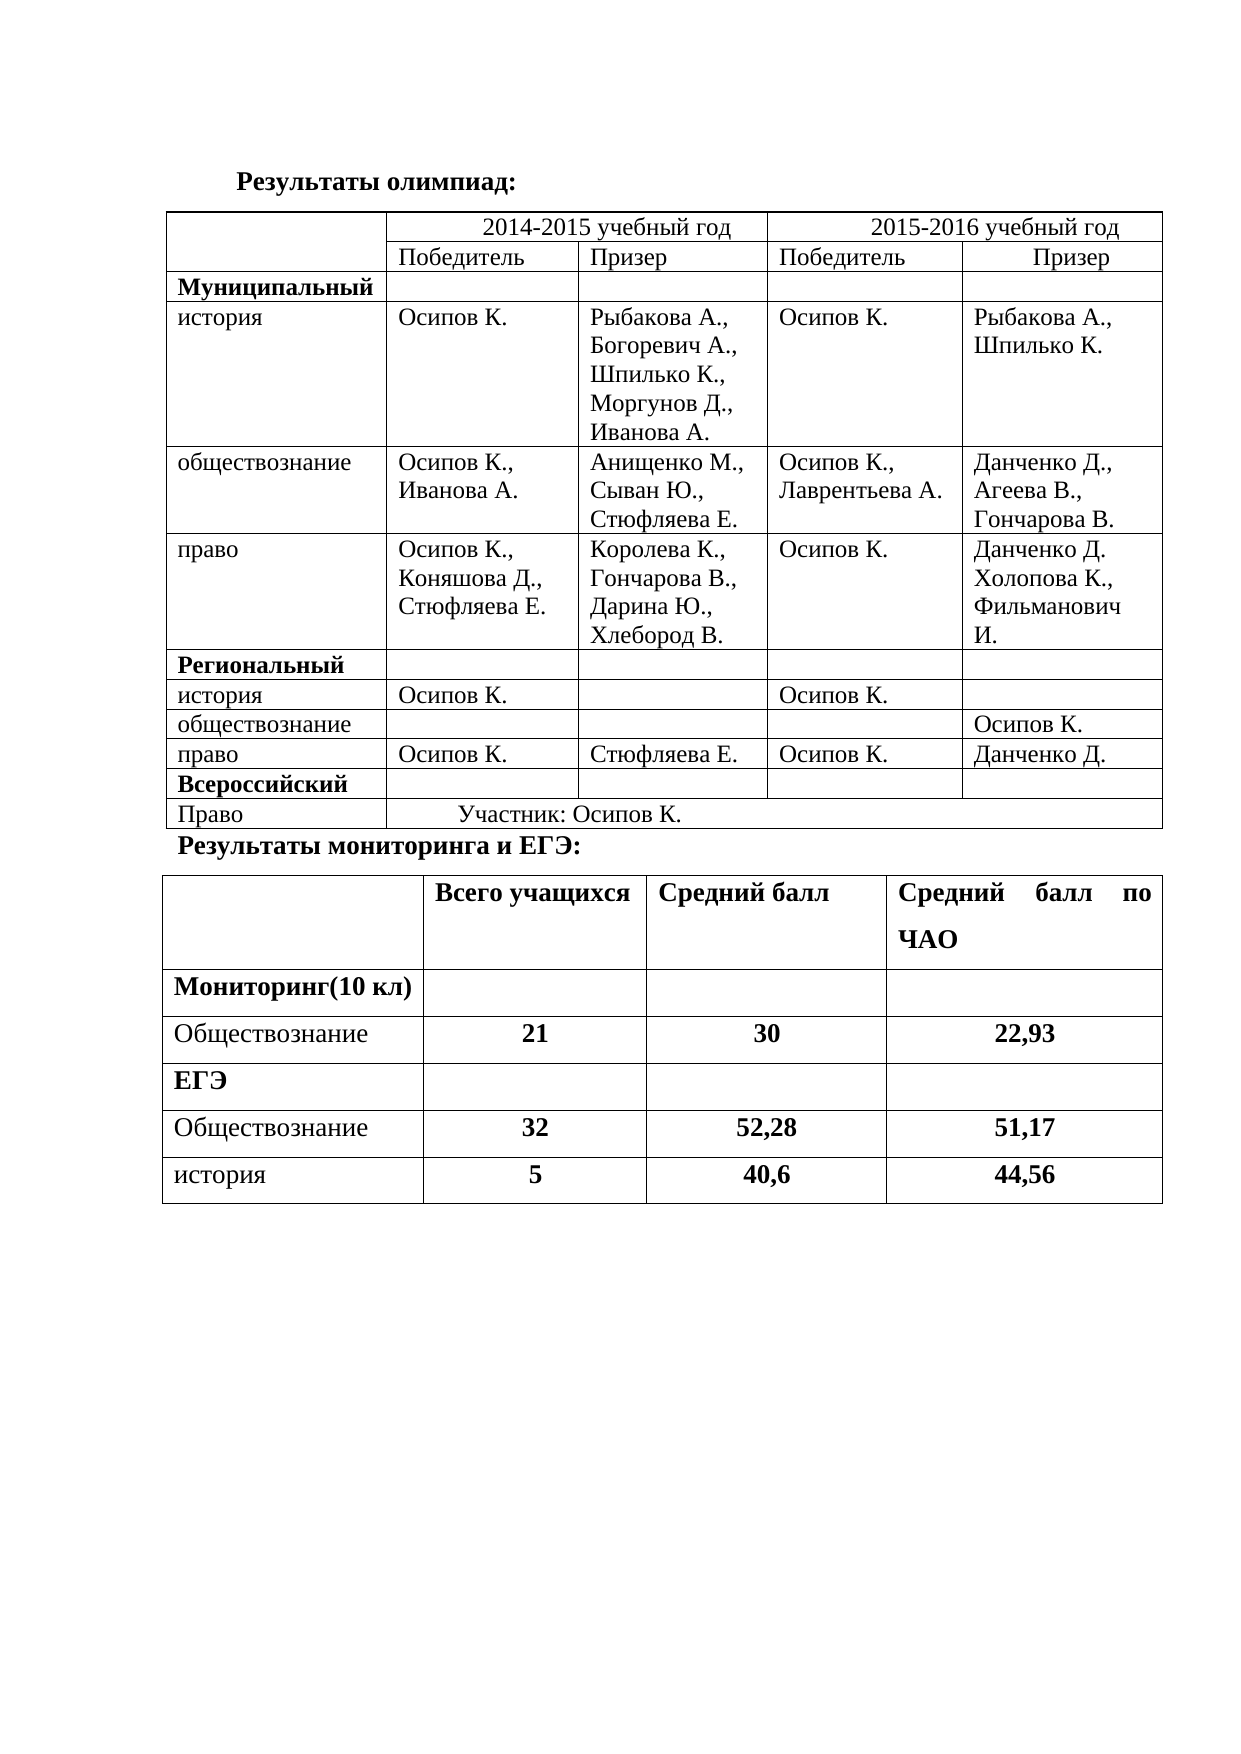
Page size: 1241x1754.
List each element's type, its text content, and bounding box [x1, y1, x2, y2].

table_cell Осипов К. [768, 534, 962, 649]
table_cell Рыбакова А., Шпилько К. [963, 302, 1162, 446]
table_cell Призер [963, 242, 1162, 271]
table_cell [887, 970, 1162, 1016]
table_cell [579, 680, 767, 708]
table_header Средний балл по ЧАО [887, 876, 1162, 968]
table_cell право [167, 739, 386, 768]
table_cell Осипов К., Лаврентьева А. [768, 447, 962, 533]
table_header [167, 213, 386, 271]
table_cell Муниципальный [167, 272, 386, 301]
table_cell [963, 272, 1162, 301]
table_cell Призер [579, 242, 767, 271]
table_cell Победитель [387, 242, 578, 271]
table_cell история [163, 1158, 423, 1203]
table_cell Осипов К., Коняшова Д., Стюфляева Е. [387, 534, 578, 649]
table_cell Осипов К. [387, 680, 578, 708]
table_cell Обществознание [163, 1017, 423, 1063]
table_cell Данченко Д. Холопова К., Фильманович И. [963, 534, 1162, 649]
table_header 2015-2016 учебный год [768, 213, 1162, 241]
table_cell Стюфляева Е. [579, 739, 767, 768]
table_cell Осипов К. [768, 680, 962, 708]
table_cell Осипов К. [768, 739, 962, 768]
table_cell право [167, 534, 386, 649]
table_cell история [167, 302, 386, 446]
table_cell [768, 769, 962, 798]
table_cell Анищенко М., Сыван Ю., Стюфляева Е. [579, 447, 767, 533]
table_cell [579, 769, 767, 798]
table_cell Обществознание [163, 1111, 423, 1157]
table_cell Королева К., Гончарова В., Дарина Ю., Хлебород В. [579, 534, 767, 649]
table_cell [647, 1064, 886, 1110]
table_cell Осипов К., Иванова А. [387, 447, 578, 533]
table_cell Данченко Д., Агеева В., Гончарова В. [963, 447, 1162, 533]
table_cell 44,56 [887, 1158, 1162, 1203]
table_cell [424, 1064, 646, 1110]
table_cell [579, 710, 767, 738]
table_cell Региональный [167, 650, 386, 679]
table_cell [963, 680, 1162, 708]
table_cell 52,28 [647, 1111, 886, 1157]
table_cell [887, 1064, 1162, 1110]
table_cell ЕГЭ [163, 1064, 423, 1110]
table_cell Право [167, 799, 386, 828]
table_cell [579, 272, 767, 301]
table_cell [963, 650, 1162, 679]
table_cell 32 [424, 1111, 646, 1157]
table_cell [768, 650, 962, 679]
table_cell Осипов К. [387, 302, 578, 446]
table_cell Осипов К. [387, 739, 578, 768]
table_cell Мониторинг(10 кл) [163, 970, 423, 1016]
table_cell [424, 970, 646, 1016]
table_cell [768, 710, 962, 738]
text Результаты олимпиад: [236, 165, 1152, 196]
table_cell Участник: Осипов К. [387, 799, 1162, 828]
table_cell Победитель [768, 242, 962, 271]
table_cell история [167, 680, 386, 708]
table_cell [963, 769, 1162, 798]
table_cell Рыбакова А., Богоревич А., Шпилько К., Моргунов Д., Иванова А. [579, 302, 767, 446]
table_cell [387, 769, 578, 798]
table_cell [387, 272, 578, 301]
text Результаты мониторинга и ЕГЭ: [177, 829, 1152, 860]
table_cell 40,6 [647, 1158, 886, 1203]
table_cell Всероссийский [167, 769, 386, 798]
table_cell [647, 970, 886, 1016]
table_cell [387, 710, 578, 738]
table_cell 30 [647, 1017, 886, 1063]
table_cell Осипов К. [963, 710, 1162, 738]
table_cell 22,93 [887, 1017, 1162, 1063]
table_cell Осипов К. [768, 302, 962, 446]
table_cell 5 [424, 1158, 646, 1203]
table_header Средний балл [647, 876, 886, 968]
table_cell обществознание [167, 710, 386, 738]
table_header 2014-2015 учебный год [387, 213, 767, 241]
table_cell 21 [424, 1017, 646, 1063]
table_cell [768, 272, 962, 301]
table_cell [387, 650, 578, 679]
table_cell 51,17 [887, 1111, 1162, 1157]
table_header Всего учащихся [424, 876, 646, 968]
table_cell [579, 650, 767, 679]
table_cell Данченко Д. [963, 739, 1162, 768]
table_header [163, 876, 423, 968]
table_cell обществознание [167, 447, 386, 533]
